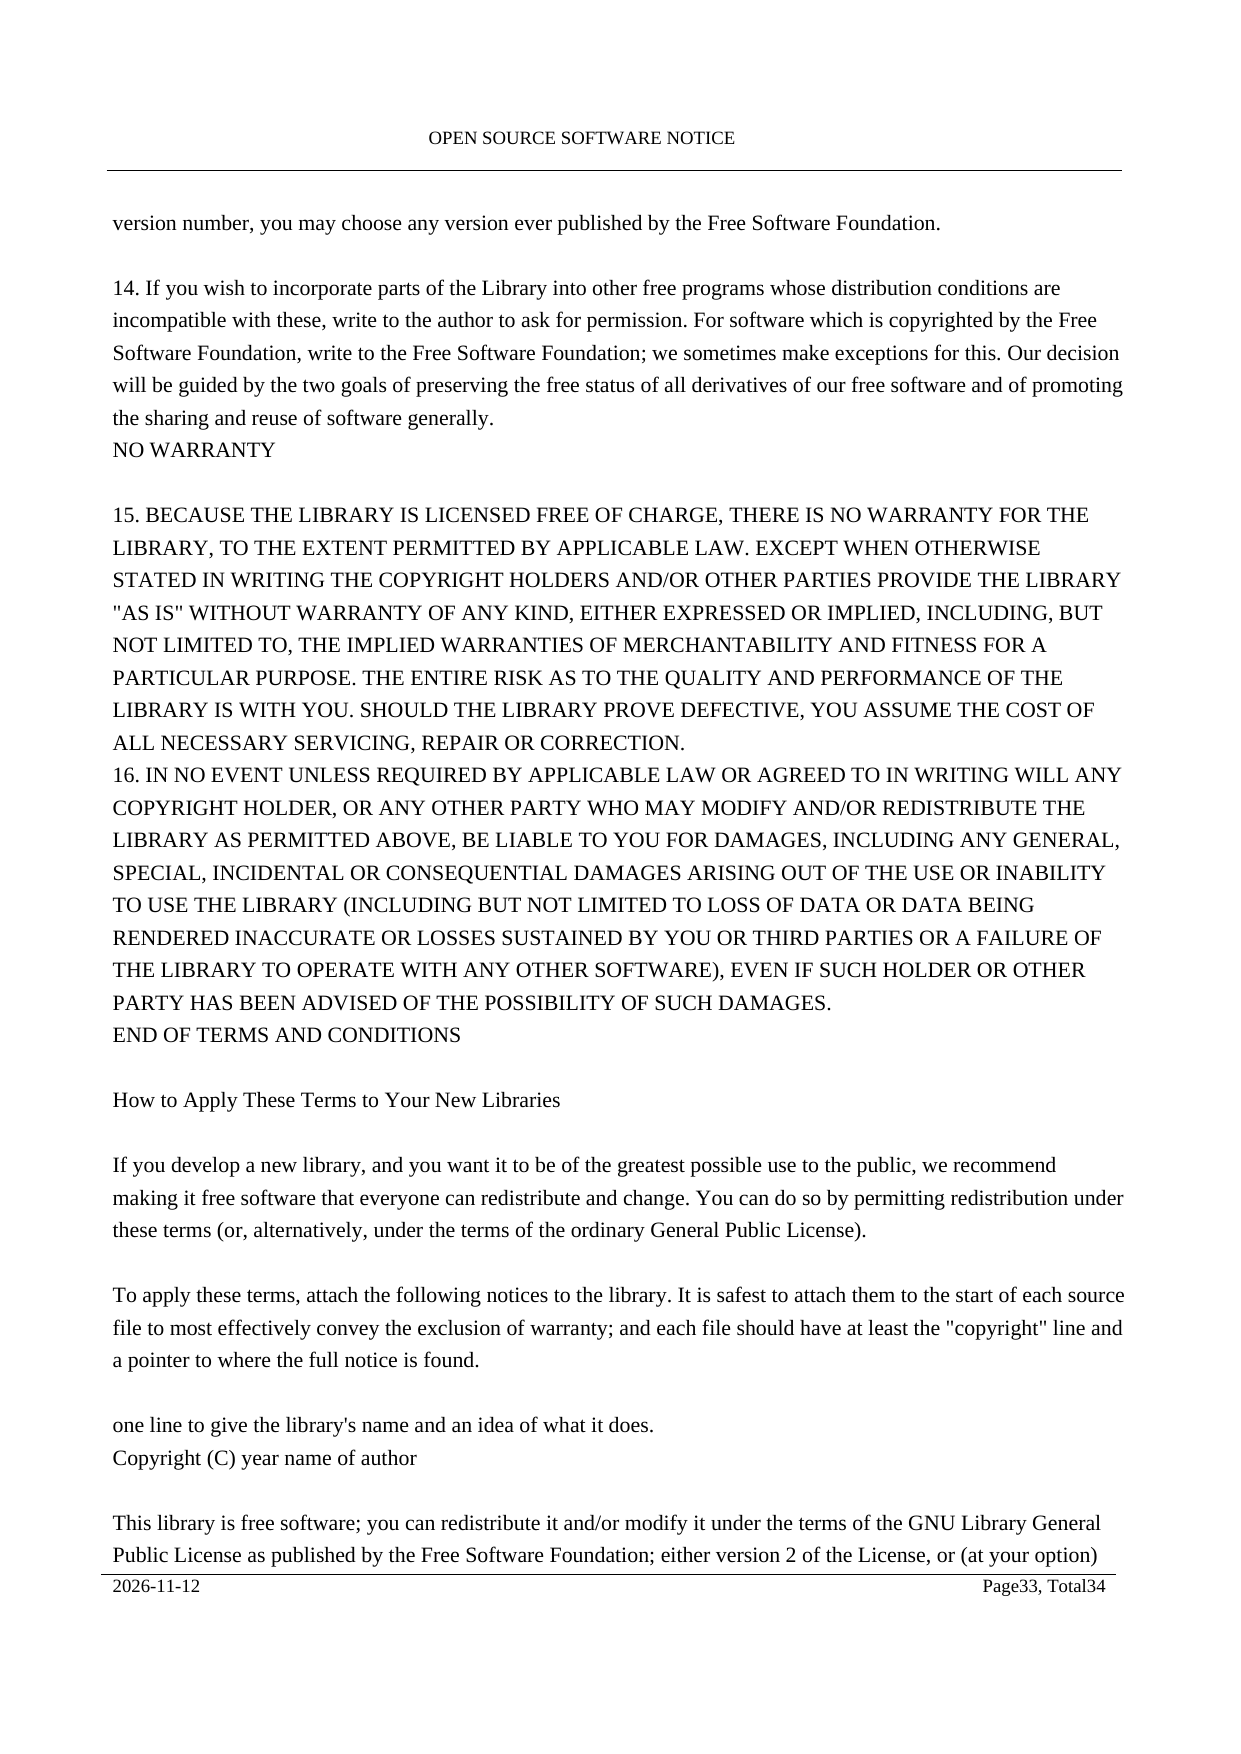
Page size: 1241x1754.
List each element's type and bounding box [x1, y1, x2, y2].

text [112, 206, 1128, 1571]
